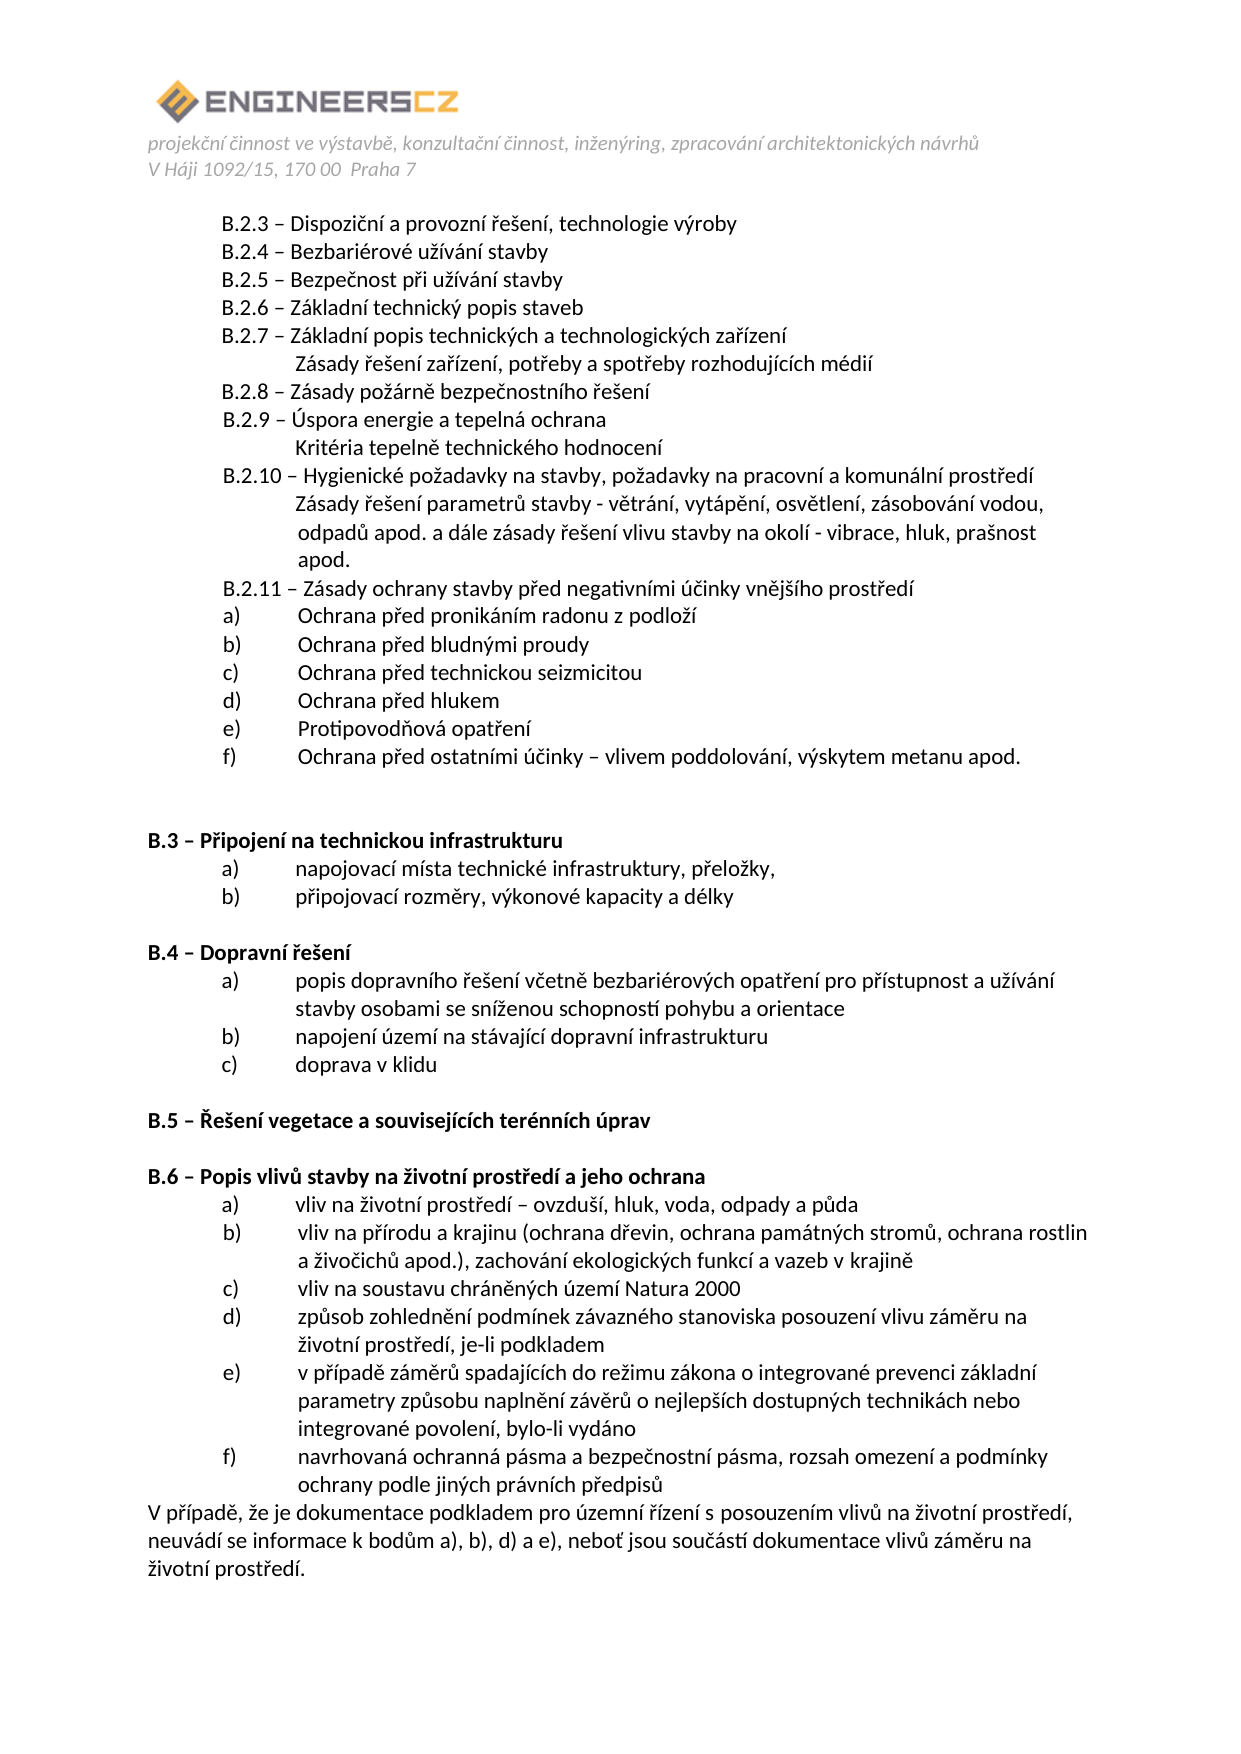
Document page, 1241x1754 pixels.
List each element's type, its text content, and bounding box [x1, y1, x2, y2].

text b) vliv na přírodu a krajinu (ochrana dřevin, ochrana památných stromů, ochrana rostlin a živočichů apod.), zachování ekologických funkcí a vazeb v krajině [223, 1218, 1093, 1274]
text B.5 – Řešení vegetace a souvisejících terénních úprav [148, 1106, 1093, 1134]
text a) vliv na životní prostředí – ovzduší, hluk, voda, odpady a půda [148, 1190, 1093, 1218]
text B.2.8 – Zásady požárně bezpečnostního řešení [148, 377, 1093, 406]
text B.3 – Připojení na technickou infrastrukturu [148, 826, 1093, 854]
text e) Protipovodňová opatření [223, 714, 1093, 742]
text c) Ochrana před technickou seizmicitou [223, 658, 1093, 686]
text c) vliv na soustavu chráněných území Natura 2000 [223, 1274, 1093, 1302]
text d) Ochrana před hlukem [223, 686, 1093, 714]
text b) připojovací rozměry, výkonové kapacity a délky [148, 882, 1093, 910]
text B.2.11 – Zásady ochrany stavby před negativními účinky vnějšího prostředí [223, 574, 1093, 602]
text Zásady řešení parametrů stavby - větrání, vytápění, osvětlení, zásobování vodou, odpadů apod. a dále zásady řešení vlivu stavby na okolí - vibrace, hluk, prašnost apod. [295, 489, 1093, 574]
text B.4 – Dopravní řešení [148, 938, 1093, 966]
text c) doprava v klidu [148, 1050, 1093, 1078]
text Zásady řešení zařízení, potřeby a spotřeby rozhodujících médií [221, 349, 1093, 377]
picture [147, 73, 469, 131]
text a) napojovací místa technické infrastruktury, přeložky, [148, 854, 1093, 882]
text Kritéria tepelně technického hodnocení [295, 433, 1093, 462]
text B.2.10 – Hygienické požadavky na stavby, požadavky na pracovní a komunální prostředí [223, 462, 1093, 489]
text a) popis dopravního řešení včetně bezbariérových opatření pro přístupnost a užívání stavby osobami se sníženou schopností pohybu a orientace [221, 966, 1093, 1022]
text d) způsob zohlednění podmínek závazného stanoviska posouzení vlivu záměru na životní prostředí, je-li podkladem [223, 1302, 1093, 1358]
text B.2.9 – Úspora energie a tepelná ochrana [223, 406, 1093, 433]
text B.2.3 – Dispoziční a provozní řešení, technologie výroby [148, 209, 1093, 237]
text B.6 – Popis vlivů stavby na životní prostředí a jeho ochrana [148, 1162, 1093, 1190]
text B.2.7 – Základní popis technických a technologických zařízení [148, 321, 1093, 349]
text b) Ochrana před bludnými proudy [223, 630, 1093, 658]
text f) navrhovaná ochranná pásma a bezpečnostní pásma, rozsah omezení a podmínky ochrany podle jiných právních předpisů [223, 1442, 1093, 1498]
text V případě, že je dokumentace podkladem pro územní řízení s posouzením vlivů na životní prostředí, neuvádí se informace k bodům a), b), d) a e), neboť jsou součástí dokumentace vlivů záměru na životní prostředí. [148, 1498, 1093, 1582]
text B.2.5 – Bezpečnost při užívání stavby [148, 265, 1093, 293]
text B.2.6 – Základní technický popis staveb [148, 293, 1093, 321]
text b) napojení území na stávající dopravní infrastrukturu [148, 1022, 1093, 1050]
text a) Ochrana před pronikáním radonu z podloží [223, 602, 1093, 630]
text B.2.4 – Bezbariérové užívání stavby [148, 237, 1093, 265]
text f) Ochrana před ostatními účinky – vlivem poddolování, výskytem metanu apod. [223, 742, 1093, 770]
text e) v případě záměrů spadajících do režimu zákona o integrované prevenci základní parametry způsobu naplnění závěrů o nejlepších dostupných technikách nebo integrované povolení, bylo-li vydáno [223, 1358, 1093, 1442]
